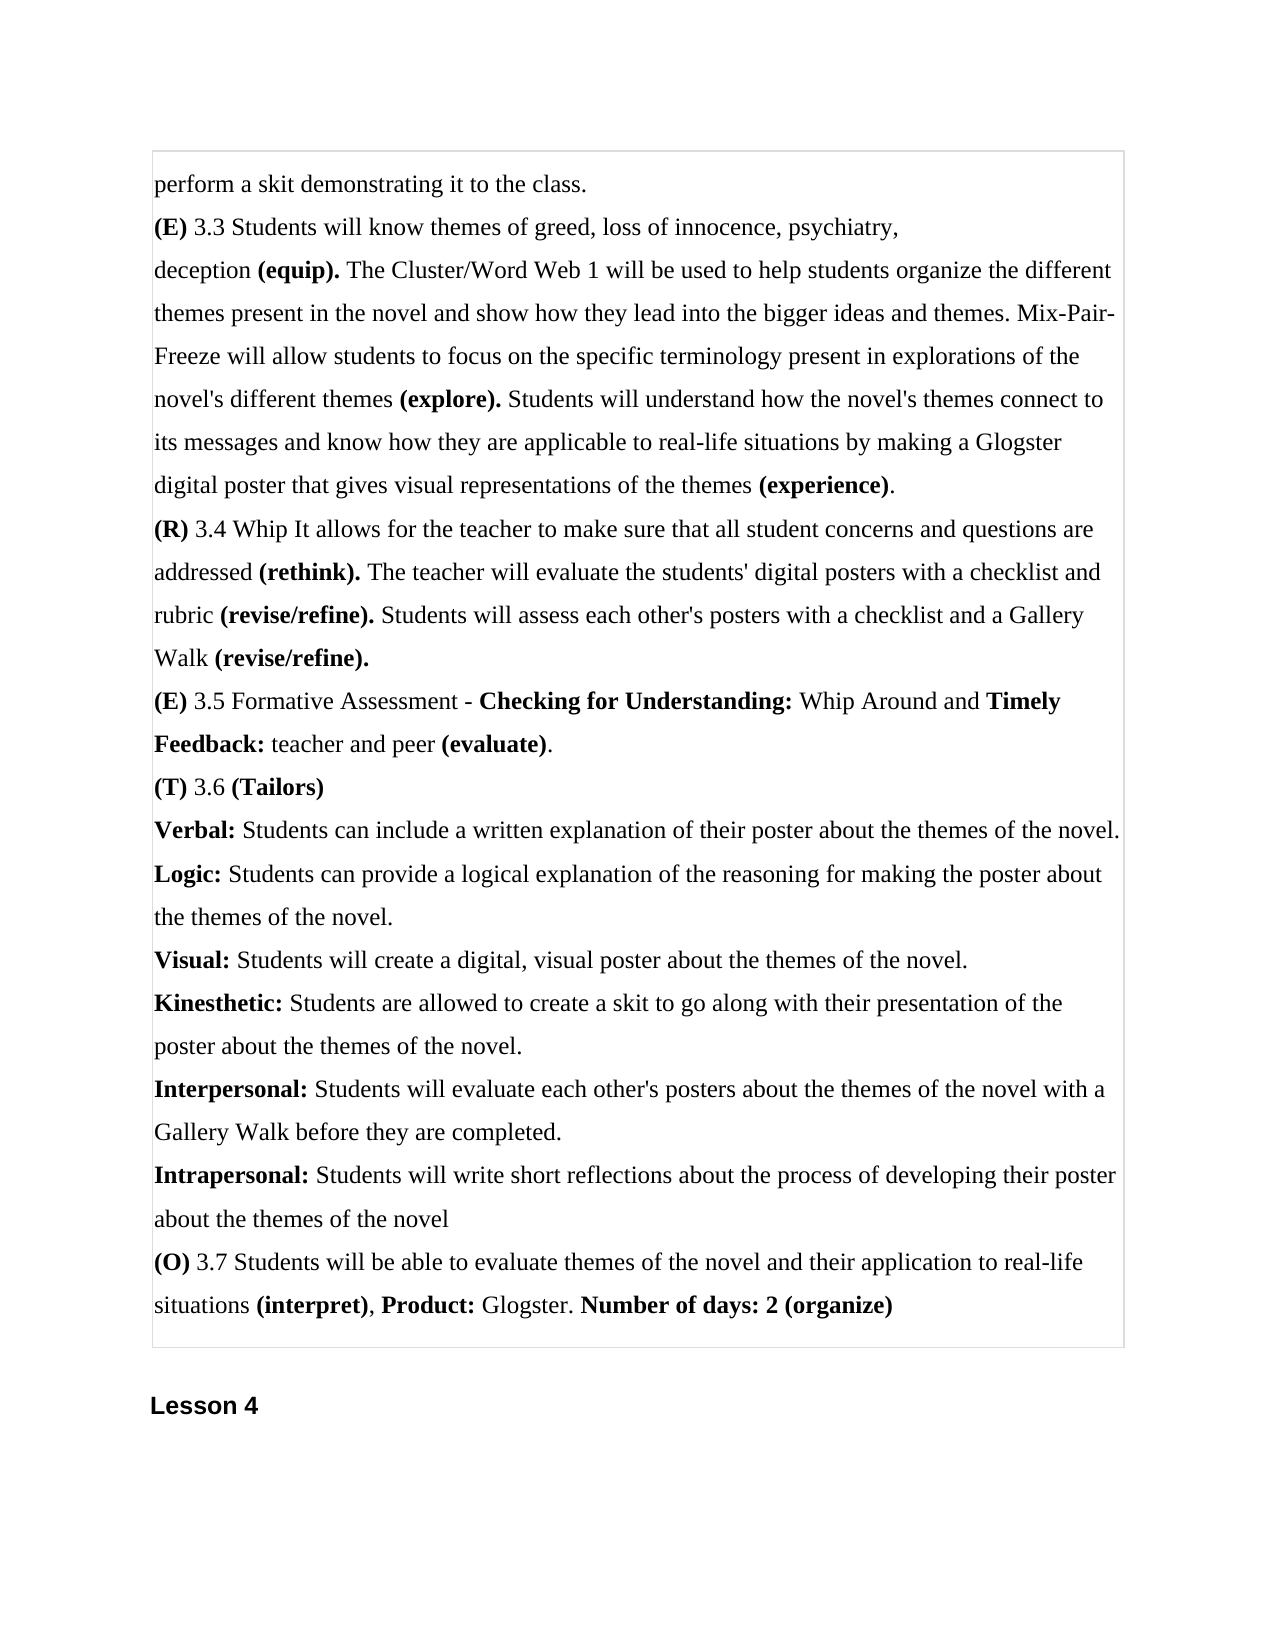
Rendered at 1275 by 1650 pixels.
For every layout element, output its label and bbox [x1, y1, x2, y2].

table_header [150, 150, 1125, 1477]
